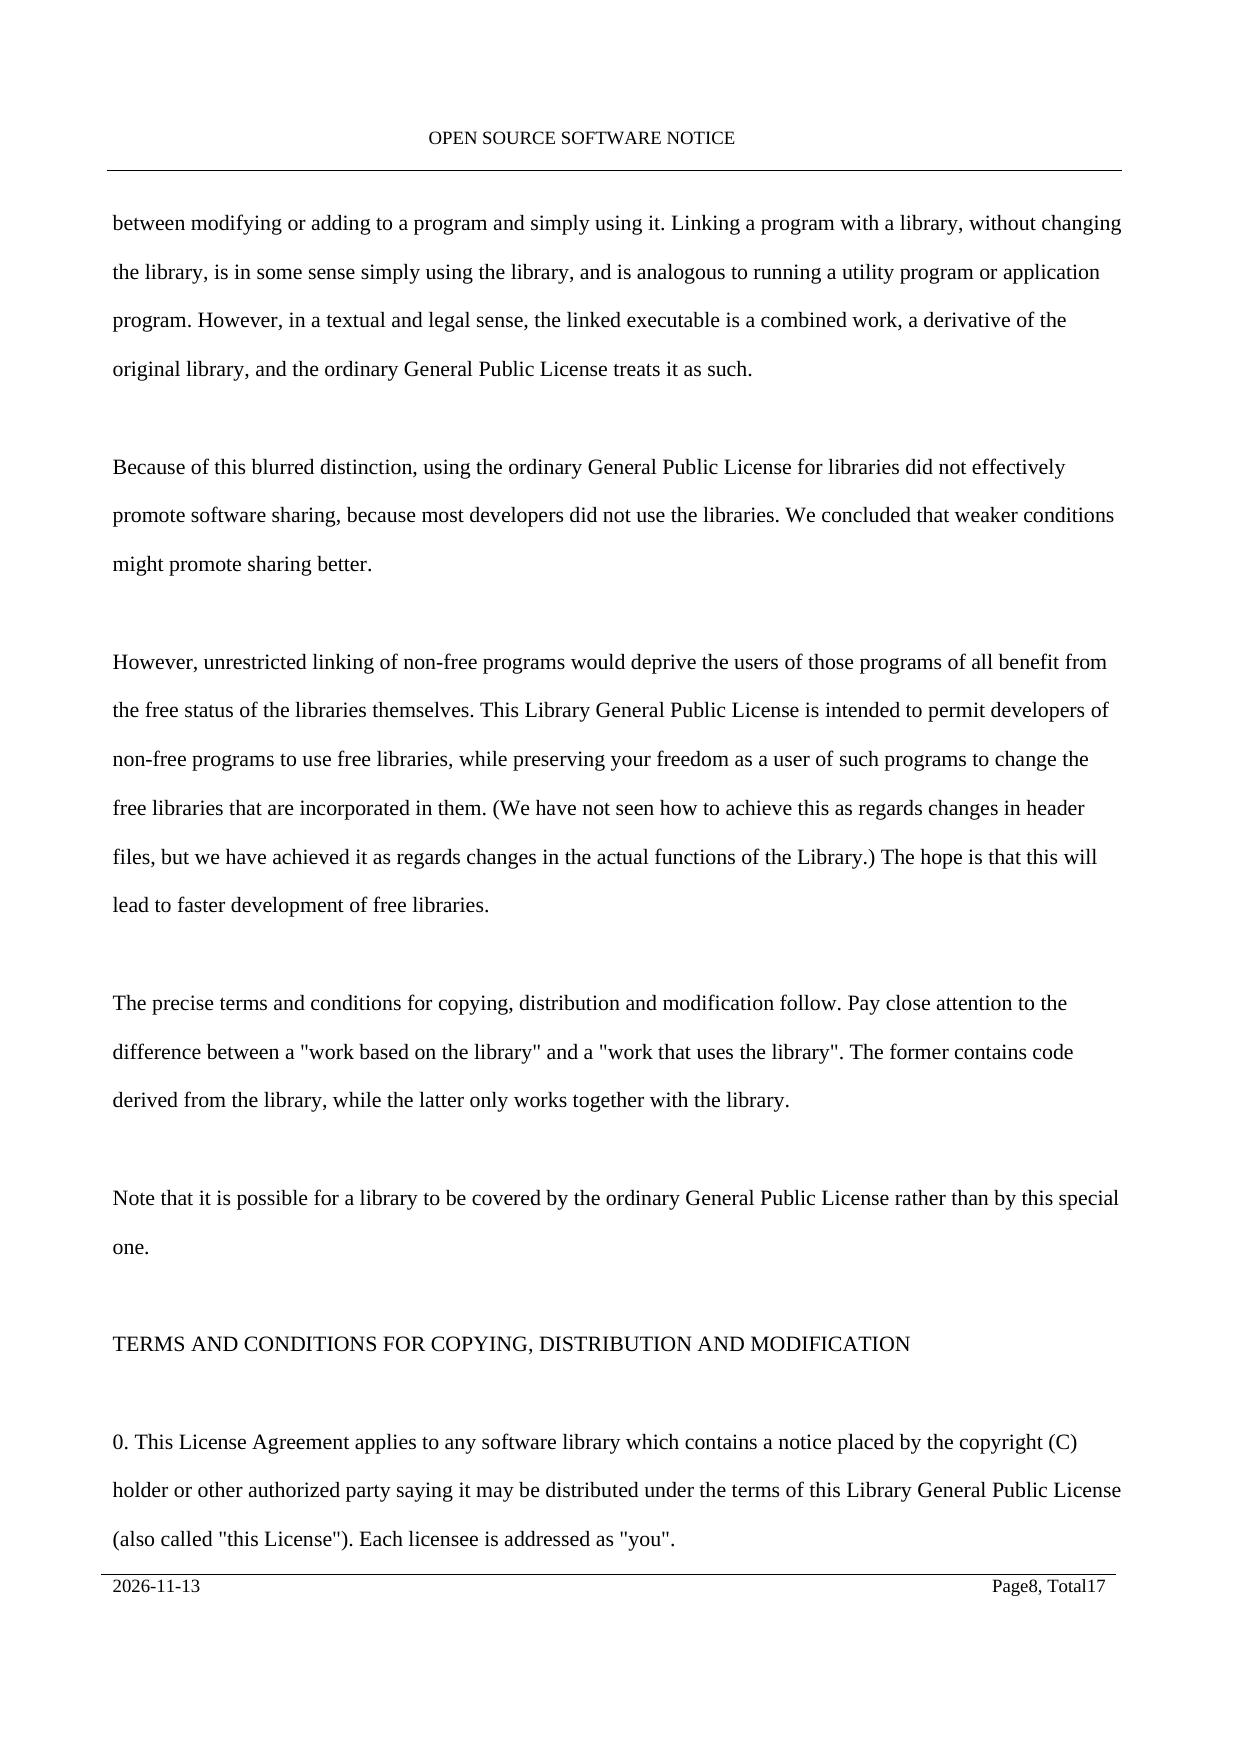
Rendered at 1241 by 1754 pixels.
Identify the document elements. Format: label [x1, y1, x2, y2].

text [112, 206, 1128, 1555]
